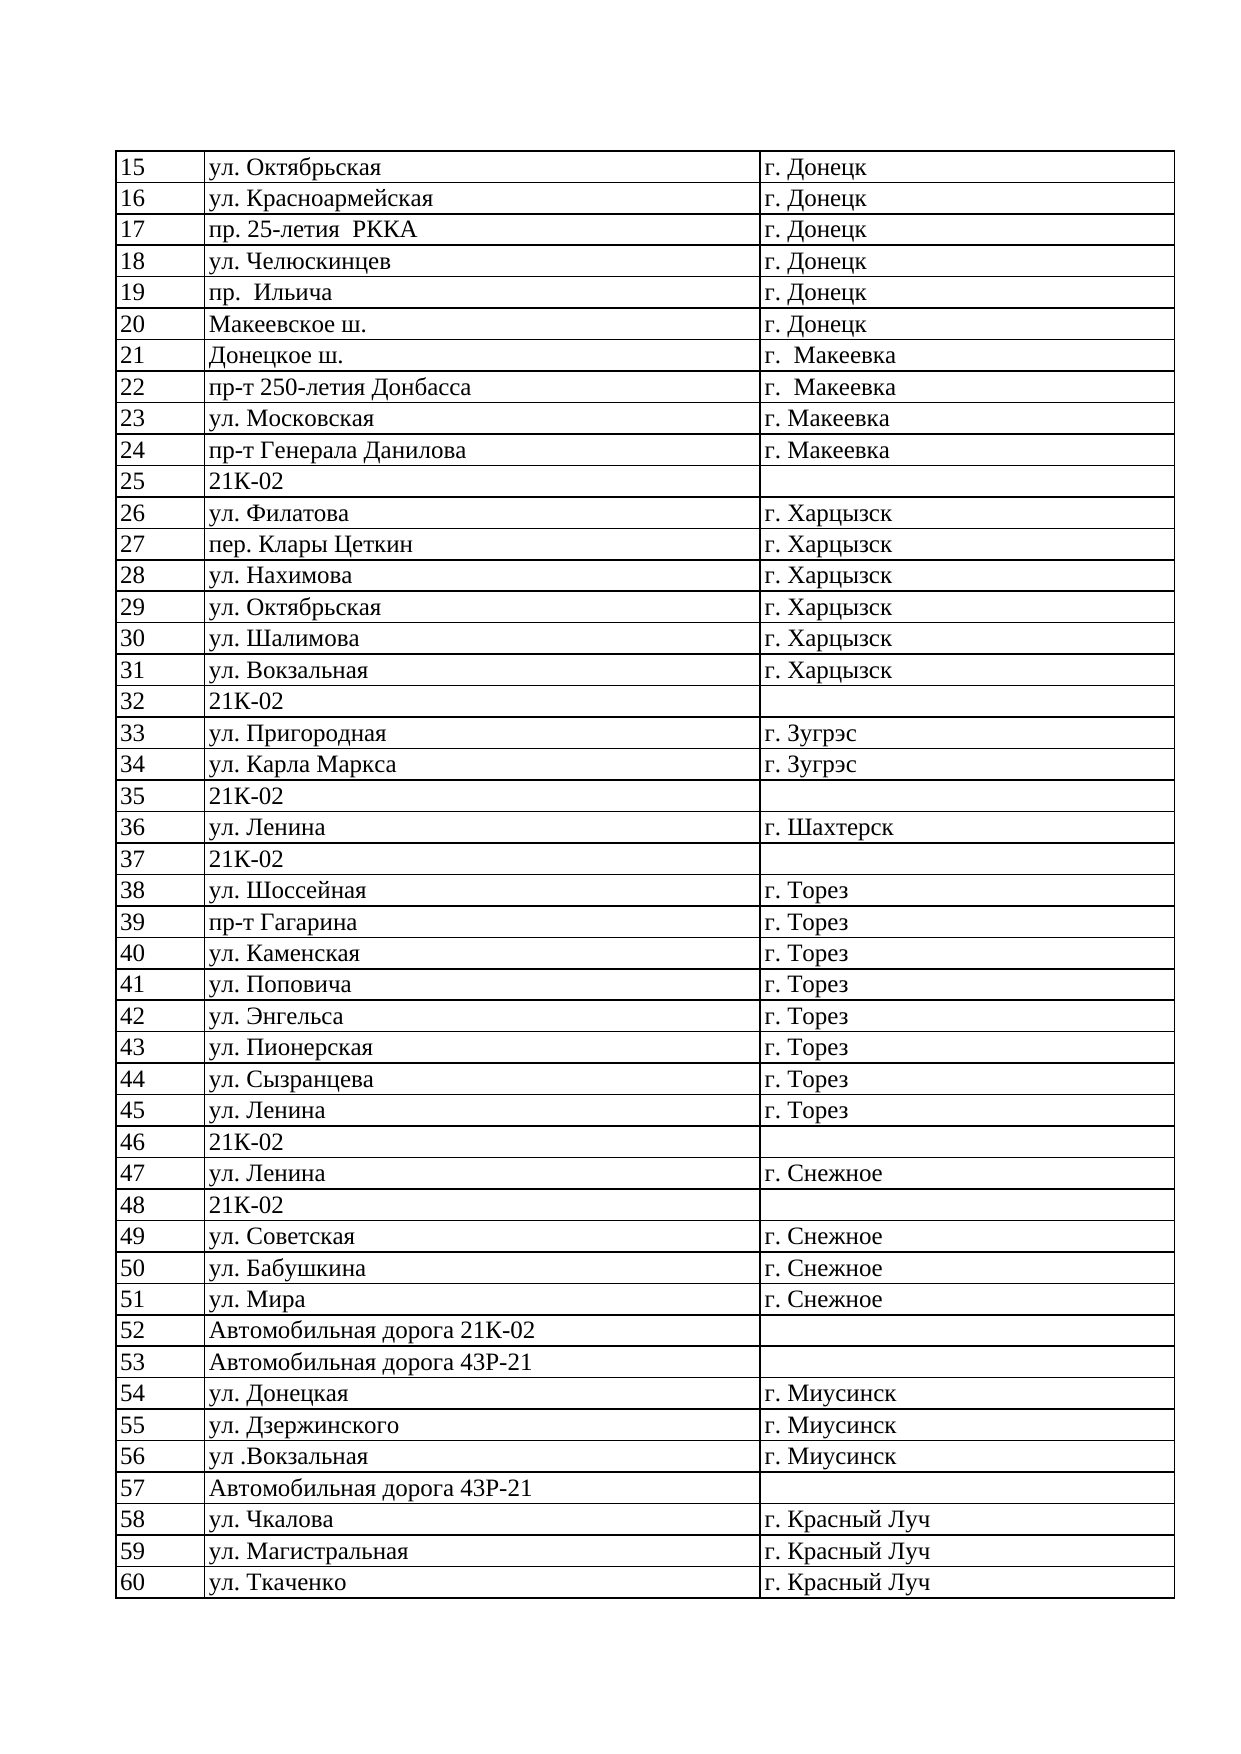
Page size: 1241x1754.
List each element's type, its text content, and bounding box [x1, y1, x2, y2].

table_cell г. Харцызск [761, 498, 1174, 527]
table_cell 31 [117, 655, 204, 685]
table_cell г. Торез [761, 1001, 1174, 1031]
table_cell ул. Поповича [205, 970, 759, 999]
table_cell ул. Сызранцева [205, 1064, 759, 1094]
table_cell 25 [117, 466, 204, 496]
table_cell [761, 466, 1174, 496]
table_cell Автомобильная дорога 21К-02 [205, 1316, 759, 1345]
table_cell [761, 781, 1174, 811]
table_cell 58 [117, 1504, 204, 1534]
table_cell 55 [117, 1410, 204, 1440]
table_cell 44 [117, 1064, 204, 1094]
table_cell ул. Нахимова [205, 561, 759, 590]
table_cell 21К-02 [205, 781, 759, 811]
table_cell [761, 1190, 1174, 1219]
table_cell 24 [117, 435, 204, 464]
table_cell ул. Карла Маркса [205, 749, 759, 779]
table_cell 42 [117, 1001, 204, 1031]
table_cell г. Снежное [761, 1158, 1174, 1188]
table_cell ул. Мира [205, 1284, 759, 1314]
table_cell ул. Магистральная [205, 1536, 759, 1566]
table_cell 33 [117, 718, 204, 748]
table_cell 19 [117, 277, 204, 307]
table_cell 26 [117, 498, 204, 527]
table_cell 21К-02 [205, 844, 759, 873]
table_cell ул. Ленина [205, 1158, 759, 1188]
table_cell 21К-02 [205, 1190, 759, 1219]
table_cell г. Зугрэс [761, 718, 1174, 748]
table_cell 43 [117, 1032, 204, 1062]
table_cell пр-т Генерала Данилова [205, 435, 759, 464]
table_cell пр-т 250-летия Донбасса [205, 372, 759, 402]
table_cell 47 [117, 1158, 204, 1188]
table_cell 39 [117, 907, 204, 936]
table_cell 45 [117, 1095, 204, 1125]
table_cell ул. Красноармейская [205, 183, 759, 213]
table_cell 34 [117, 749, 204, 779]
table_cell 35 [117, 781, 204, 811]
table_cell г. Донецк [761, 152, 1174, 181]
table_cell г. Миусинск [761, 1441, 1174, 1471]
table_cell г. Снежное [761, 1221, 1174, 1251]
table_cell 29 [117, 592, 204, 622]
table_cell г. Макеевка [761, 403, 1174, 433]
table_cell 28 [117, 561, 204, 590]
table_cell 48 [117, 1190, 204, 1219]
table_cell ул. Дзержинского [205, 1410, 759, 1440]
table_cell 21 [117, 340, 204, 370]
table_cell г. Шахтерск [761, 812, 1174, 842]
table_cell 46 [117, 1127, 204, 1157]
table_cell 15 [117, 152, 204, 181]
table_cell 40 [117, 938, 204, 968]
table_cell г. Харцызск [761, 592, 1174, 622]
table_cell 56 [117, 1441, 204, 1471]
table_cell ул. Донецкая [205, 1378, 759, 1408]
table_cell 22 [117, 372, 204, 402]
table_cell г. Миусинск [761, 1410, 1174, 1440]
table_cell ул. Шоссейная [205, 875, 759, 905]
table_cell г. Донецк [761, 277, 1174, 307]
table_cell 18 [117, 246, 204, 276]
table_cell ул. Бабушкина [205, 1253, 759, 1282]
table_cell пер. Клары Цеткин [205, 529, 759, 559]
table_cell пр-т Гагарина [205, 907, 759, 936]
table_cell 53 [117, 1347, 204, 1377]
table_cell ул. Челюскинцев [205, 246, 759, 276]
table_cell г. Донецк [761, 215, 1174, 244]
table_cell г. Миусинск [761, 1378, 1174, 1408]
table_cell г. Харцызск [761, 655, 1174, 685]
table_cell г. Торез [761, 938, 1174, 968]
table_cell ул. Октябрьская [205, 152, 759, 181]
table_cell ул. Советская [205, 1221, 759, 1251]
table_cell ул. Ленина [205, 812, 759, 842]
table_cell 21К-02 [205, 686, 759, 716]
table_cell ул. Пионерская [205, 1032, 759, 1062]
table_cell 21К-02 [205, 466, 759, 496]
table_cell г. Макеевка [761, 372, 1174, 402]
table_cell 20 [117, 309, 204, 339]
table_cell г. Харцызск [761, 623, 1174, 653]
table_cell г. Красный Луч [761, 1536, 1174, 1566]
table_cell 27 [117, 529, 204, 559]
table_cell 51 [117, 1284, 204, 1314]
table_cell 49 [117, 1221, 204, 1251]
table_cell г. Красный Луч [761, 1567, 1174, 1597]
table_cell ул. Октябрьская [205, 592, 759, 622]
table_cell ул. Ленина [205, 1095, 759, 1125]
table_cell ул. Пригородная [205, 718, 759, 748]
table_cell ул. Шалимова [205, 623, 759, 653]
table_cell ул. Энгельса [205, 1001, 759, 1031]
table_cell Автомобильная дорога 43Р-21 [205, 1473, 759, 1503]
table_cell 37 [117, 844, 204, 873]
table_cell ул. Ткаченко [205, 1567, 759, 1597]
table_cell 60 [117, 1567, 204, 1597]
table_cell 32 [117, 686, 204, 716]
table_cell 52 [117, 1316, 204, 1345]
table_cell [761, 1347, 1174, 1377]
table_cell г. Снежное [761, 1284, 1174, 1314]
table_cell 21К-02 [205, 1127, 759, 1157]
table_cell 23 [117, 403, 204, 433]
table_cell г. Донецк [761, 246, 1174, 276]
table_cell г. Харцызск [761, 561, 1174, 590]
table_cell 36 [117, 812, 204, 842]
table_cell г. Макеевка [761, 435, 1174, 464]
table_cell г. Зугрэс [761, 749, 1174, 779]
table_cell пр. Ильича [205, 277, 759, 307]
table_cell ул. Чкалова [205, 1504, 759, 1534]
table_cell 16 [117, 183, 204, 213]
table_cell 57 [117, 1473, 204, 1503]
table_cell 30 [117, 623, 204, 653]
table_cell Макеевское ш. [205, 309, 759, 339]
table_cell ул. Каменская [205, 938, 759, 968]
table_cell г. Торез [761, 970, 1174, 999]
table_cell пр. 25-летия РККА [205, 215, 759, 244]
table_cell ул. Московская [205, 403, 759, 433]
table_cell г. Торез [761, 1032, 1174, 1062]
table_cell г. Торез [761, 1095, 1174, 1125]
table_cell [761, 1127, 1174, 1157]
table_cell 38 [117, 875, 204, 905]
table_cell г. Торез [761, 1064, 1174, 1094]
table_cell г. Макеевка [761, 340, 1174, 370]
table_cell г. Красный Луч [761, 1504, 1174, 1534]
table_cell г. Торез [761, 875, 1174, 905]
table_cell Автомобильная дорога 43Р-21 [205, 1347, 759, 1377]
table_cell 41 [117, 970, 204, 999]
table_cell г. Харцызск [761, 529, 1174, 559]
table_cell 50 [117, 1253, 204, 1282]
table_cell [761, 1473, 1174, 1503]
table_cell г. Донецк [761, 309, 1174, 339]
table_cell Донецкое ш. [205, 340, 759, 370]
table_cell г. Донецк [761, 183, 1174, 213]
table_cell 54 [117, 1378, 204, 1408]
table_cell [761, 1316, 1174, 1345]
table_cell 59 [117, 1536, 204, 1566]
table_cell ул .Вокзальная [205, 1441, 759, 1471]
table_cell [761, 844, 1174, 873]
table_cell 17 [117, 215, 204, 244]
table_cell ул. Филатова [205, 498, 759, 527]
table_cell г. Торез [761, 907, 1174, 936]
table_cell ул. Вокзальная [205, 655, 759, 685]
table_cell г. Снежное [761, 1253, 1174, 1282]
table_cell [761, 686, 1174, 716]
